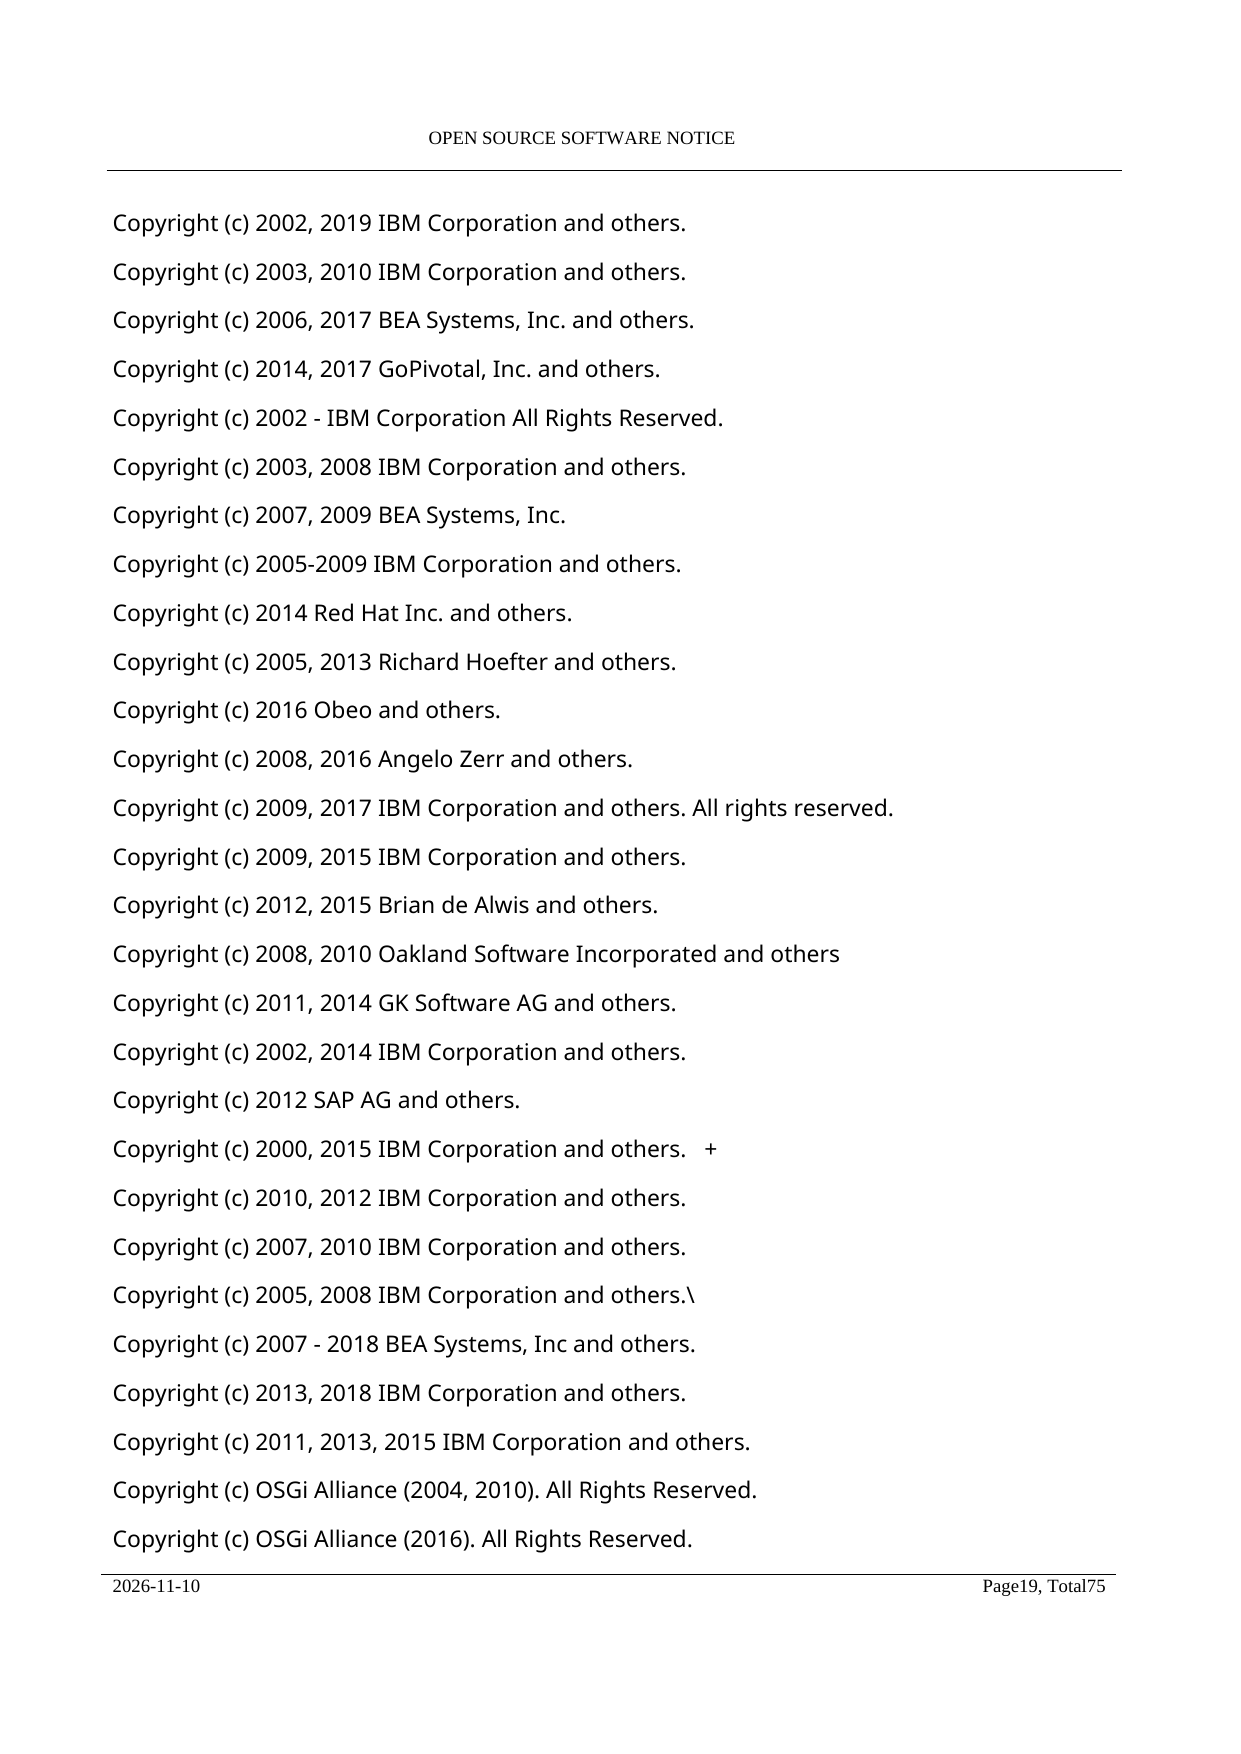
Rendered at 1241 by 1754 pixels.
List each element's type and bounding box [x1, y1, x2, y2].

text [112, 206, 1128, 1555]
